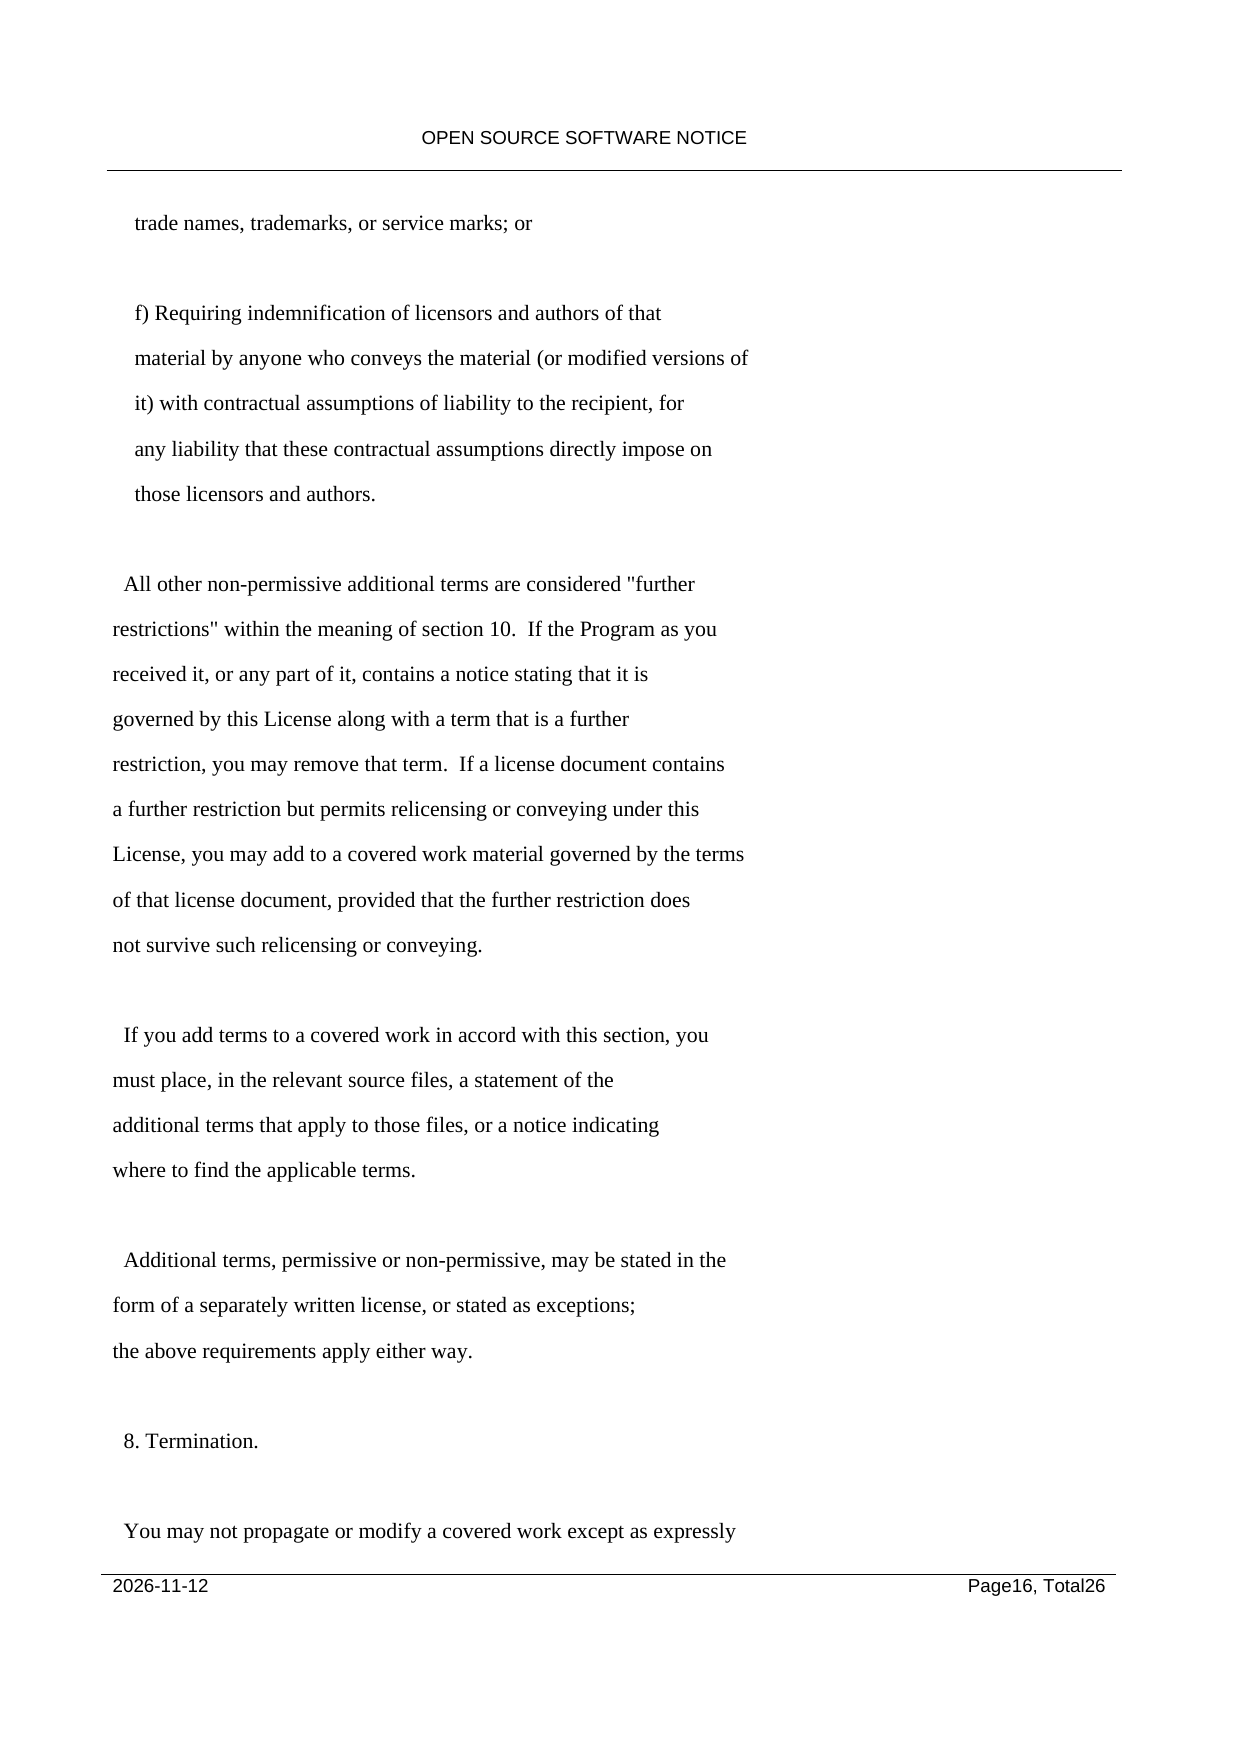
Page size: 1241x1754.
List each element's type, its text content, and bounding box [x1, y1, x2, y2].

text the above requirements apply either way. [112, 1334, 1128, 1366]
text those licensors and authors. [112, 477, 1128, 509]
text must place, in the relevant source files, a statement of the [112, 1063, 1128, 1096]
text received it, or any part of it, contains a notice stating that it is [112, 657, 1128, 690]
text restrictions" within the meaning of section 10. If the Program as you [112, 612, 1128, 645]
text material by anyone who conveys the material (or modified versions of [112, 342, 1128, 374]
text f) Requiring indemnification of licensors and authors of that [112, 297, 1128, 329]
text where to find the applicable terms. [112, 1153, 1128, 1186]
text form of a separately written license, or stated as exceptions; [112, 1289, 1128, 1321]
text restriction, you may remove that term. If a license document contains [112, 748, 1128, 780]
text trade names, trademarks, or service marks; or [112, 206, 1128, 239]
text governed by this License along with a term that is a further [112, 702, 1128, 735]
text of that license document, provided that the further restriction does [112, 883, 1128, 915]
text a further restriction but permits relicensing or conveying under this [112, 793, 1128, 825]
text Additional terms, permissive or non-permissive, may be stated in the [112, 1244, 1128, 1276]
text All other non-permissive additional terms are considered "further [112, 567, 1128, 600]
text any liability that these contractual assumptions directly impose on [112, 432, 1128, 464]
text 8. Termination. [112, 1424, 1128, 1457]
text additional terms that apply to those files, or a notice indicating [112, 1108, 1128, 1141]
text it) with contractual assumptions of liability to the recipient, for [112, 387, 1128, 419]
text not survive such relicensing or conveying. [112, 928, 1128, 961]
text You may not propagate or modify a covered work except as expressly [112, 1514, 1128, 1547]
text If you add terms to a covered work in accord with this section, you [112, 1018, 1128, 1051]
text License, you may add to a covered work material governed by the terms [112, 838, 1128, 870]
